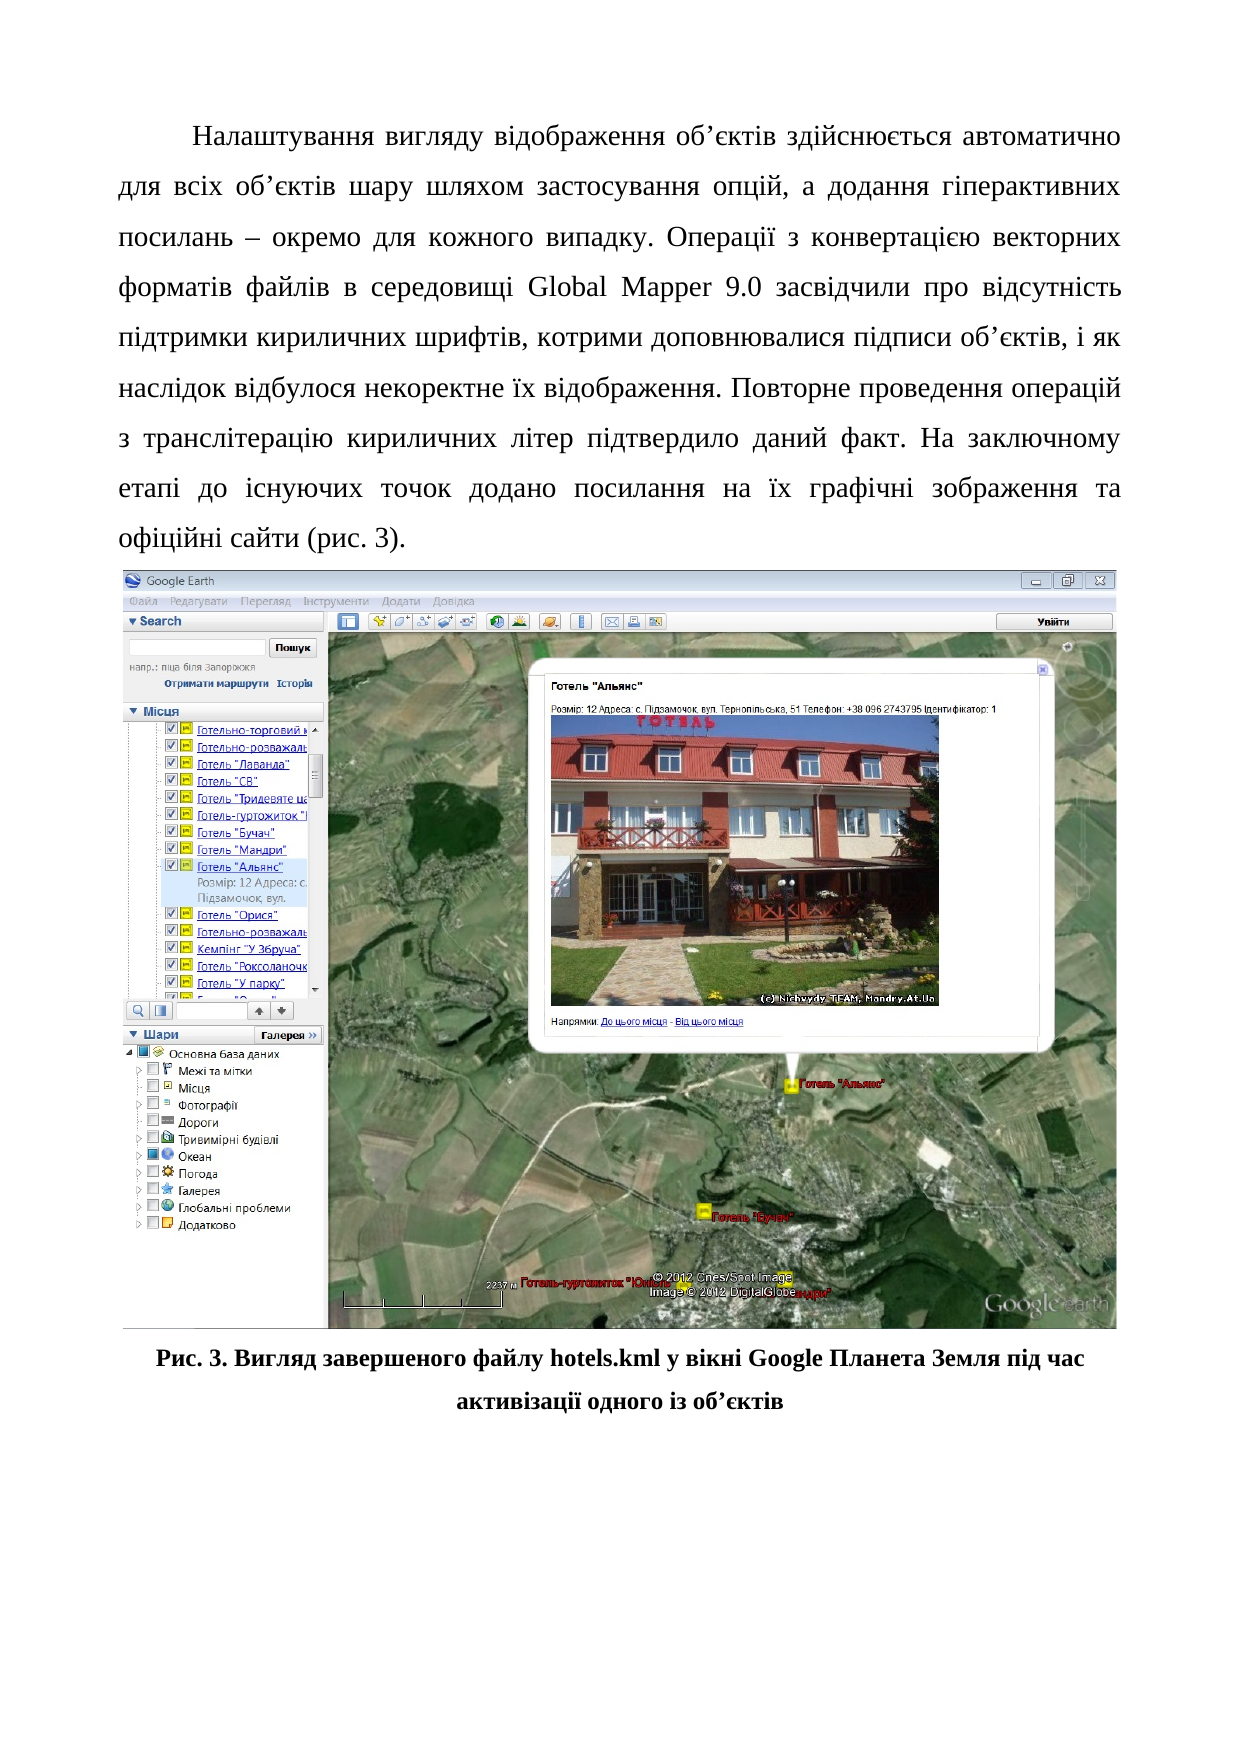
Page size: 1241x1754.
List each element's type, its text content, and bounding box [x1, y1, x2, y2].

picture [123, 570, 1117, 1329]
text Налаштування вигляду відображення об’єктів здійснюється автоматично для всіх об’єктів шару шляхом застосування опцій, а додання гіперактивних посилань – окремо для кожного випадку. Операції з конвертацією векторних форматів файлів в середовищі Global Mapper 9.0 засвідчили про відсутність підтримки кириличних шрифтів, котрими доповнювалися підписи об’єктів, і як наслідок відбулося некоректне їх відображення. Повторне проведення операцій з транслітерацію кириличних літер підтвердило даний факт. На заключному етапі до існуючих точок додано посилання на їх графічні зображення та офіційні сайти (рис. 3). [118, 118, 1122, 554]
text Рис. 3. Вигляд завершеного файлу hotels.kml у вікні Google Планета Земля під час активізації одного із об’єктів [118, 1343, 1122, 1415]
